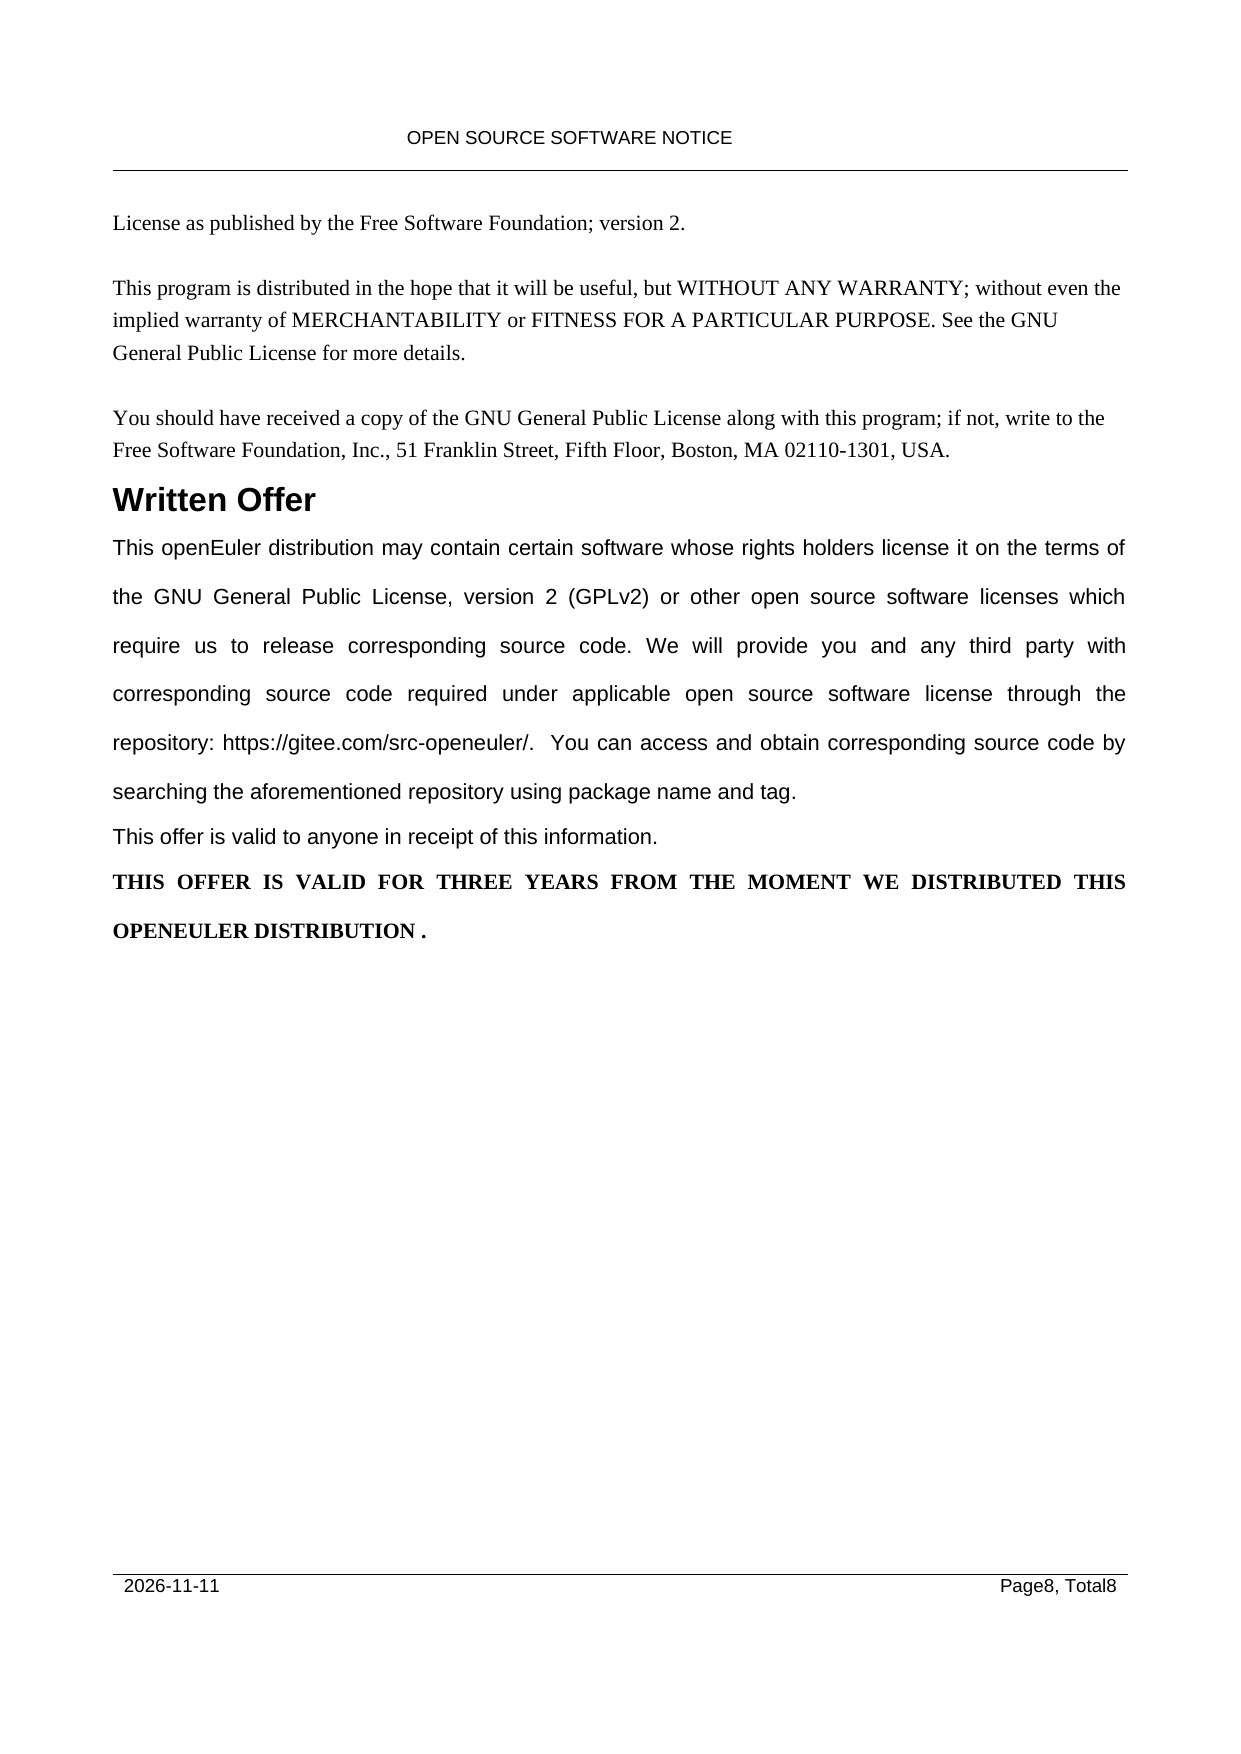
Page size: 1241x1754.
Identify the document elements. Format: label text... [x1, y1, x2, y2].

text THIS OFFER IS VALID FOR THREE YEARS FROM THE MOMENT WE DISTRIBUTED THIS OPENEULER DISTRIBUTION . [112, 865, 1128, 947]
text This offer is valid to anyone in receipt of this information. [112, 820, 1128, 853]
text This openEuler distribution may contain certain software whose rights holders license it on the terms of the GNU General Public License, version 2 (GPLv2) or other open source software licenses which require us to release corresponding source code. We will provide you and any third party with corresponding source code required under applicable open source software license through the repository: https://gitee.com/src-openeuler/. You can access and obtain corresponding source code by searching the aforementioned repository using package name and tag. [112, 531, 1128, 808]
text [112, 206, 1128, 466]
text Written Offer [112, 466, 1128, 531]
